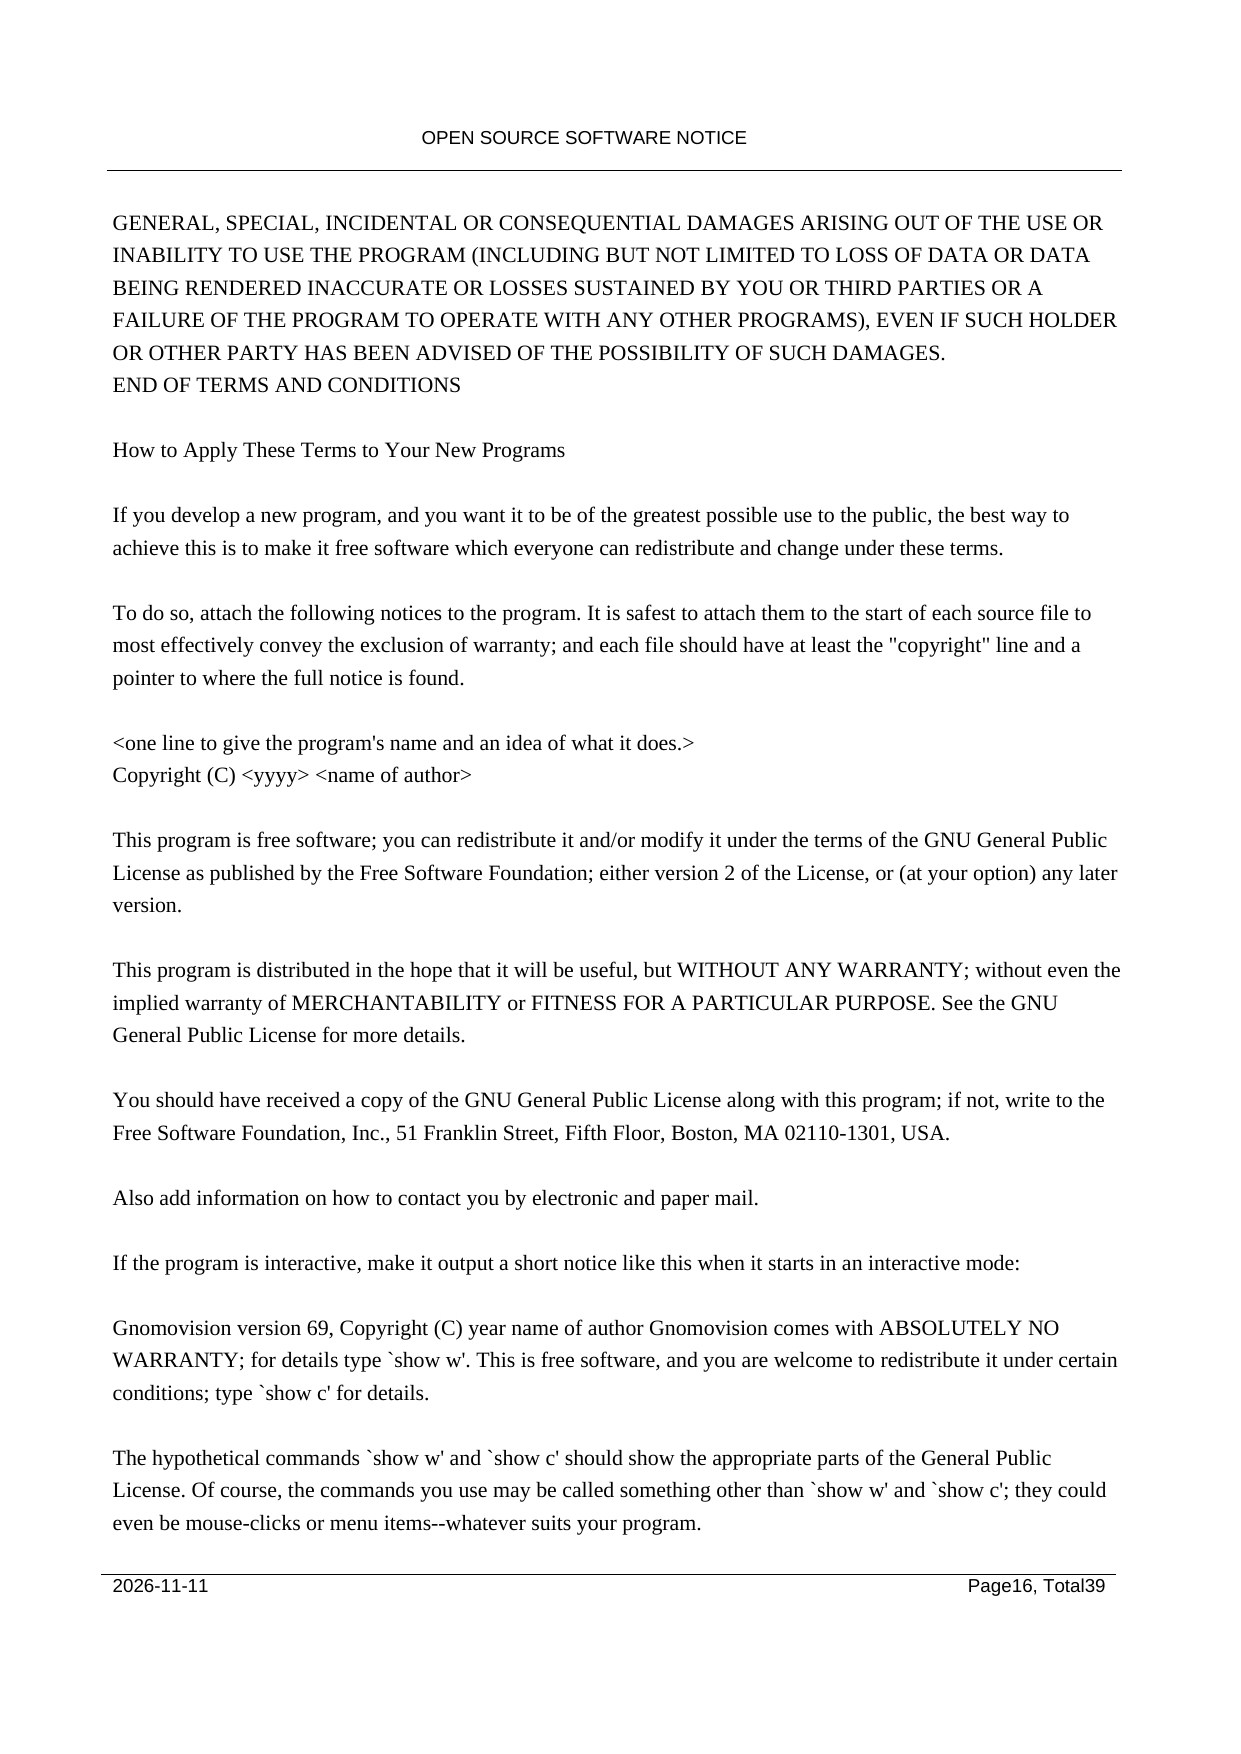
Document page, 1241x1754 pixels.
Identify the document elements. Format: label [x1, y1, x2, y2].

text [112, 206, 1128, 1539]
